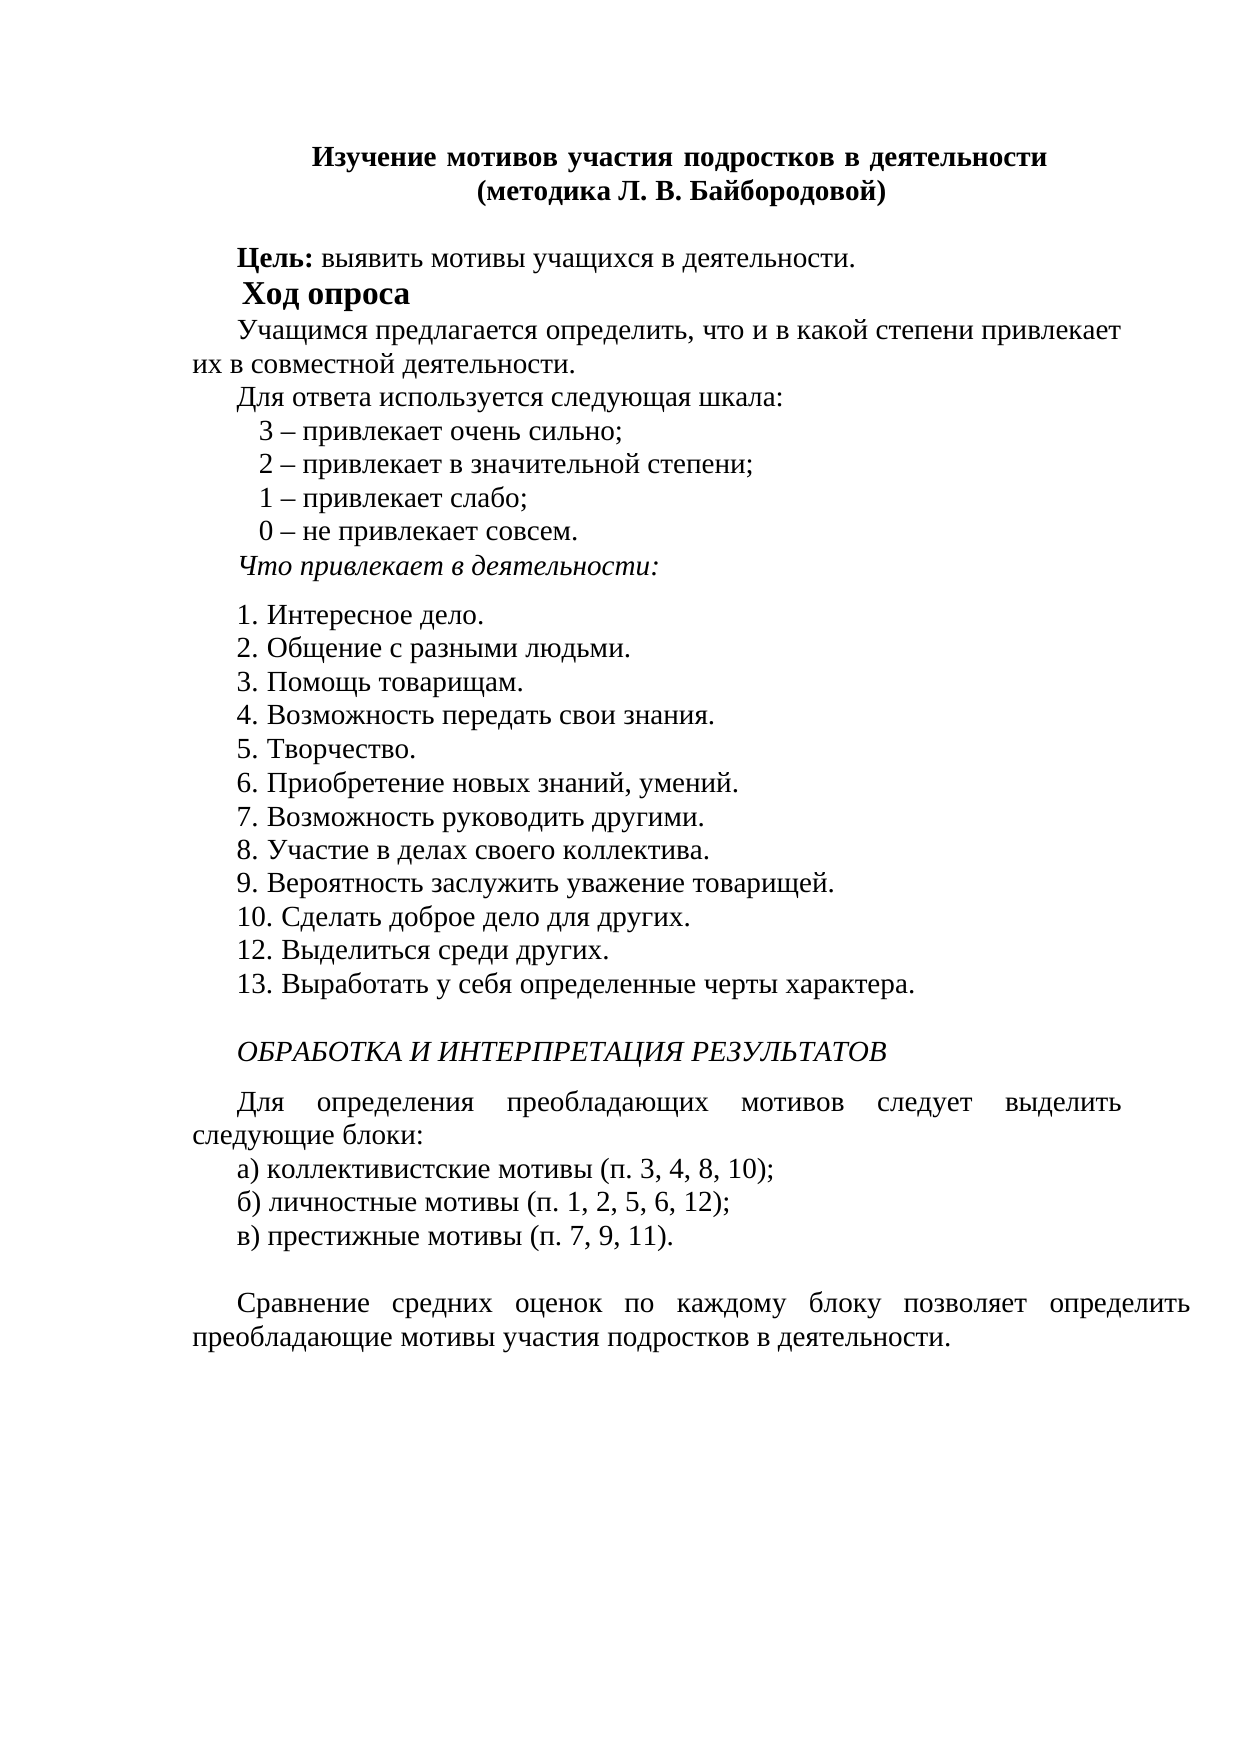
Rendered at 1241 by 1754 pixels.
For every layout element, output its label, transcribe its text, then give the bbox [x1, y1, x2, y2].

list Участие в делах своего коллектива. [236, 833, 1203, 866]
list Выработать у себя определенные черты характера. [236, 966, 1203, 1000]
text Цель: выявить мотивы учащихся в деятельности. [237, 240, 1203, 273]
list Возможность руководить другими. [236, 799, 1203, 833]
text 2 – привлекает в значительной степени; 1 – привлекает слабо; [258, 446, 756, 513]
text Для ответа используется следующая шкала: 3 – привлекает очень сильно; [236, 379, 796, 446]
subtitle Ход опроса [242, 274, 1203, 312]
text ОБРАБОТКА И ИНТЕРПРЕТАЦИЯ РЕЗУЛЬТАТОВ [237, 1034, 1203, 1068]
text Учащимся предлагается определить, что и в какой степени привлекает их в совместной деятельности. [192, 312, 1127, 379]
list Творчество. [236, 731, 1203, 765]
list Интересное дело. [236, 598, 1203, 631]
list Выделиться среди других. [236, 933, 1203, 966]
text Для определения преобладающих мотивов следует выделить следующие блоки: [192, 1084, 1122, 1151]
list Приобретение новых знаний, умений. [236, 766, 1203, 799]
list Помощь товарищам. [236, 665, 1203, 698]
text б) личностные мотивы (п. 1, 2, 5, 6, 12); [237, 1185, 1203, 1218]
list Общение с разными людьми. [236, 631, 1203, 665]
list Возможность передать свои знания. [236, 698, 1203, 731]
text Сравнение средних оценок по каждому блоку позволяет определить преобладающие мотивы участия подростков в деятельности. [192, 1285, 1191, 1352]
text а) коллективистские мотивы (п. 3, 4, 8, 10); [237, 1151, 1203, 1185]
subtitle Изучение мотивов участия подростков в деятельности (методика Л. В. Байбородовой) [312, 139, 1127, 206]
text в) престижные мотивы (п. 7, 9, 11). [237, 1218, 1203, 1251]
list Сделать доброе дело для других. [236, 899, 1203, 933]
text 0 – не привлекает совсем. [258, 514, 1203, 548]
list Вероятность заслужить уважение товарищей. [236, 866, 1203, 899]
text Что привлекает в деятельности: [237, 548, 1203, 581]
